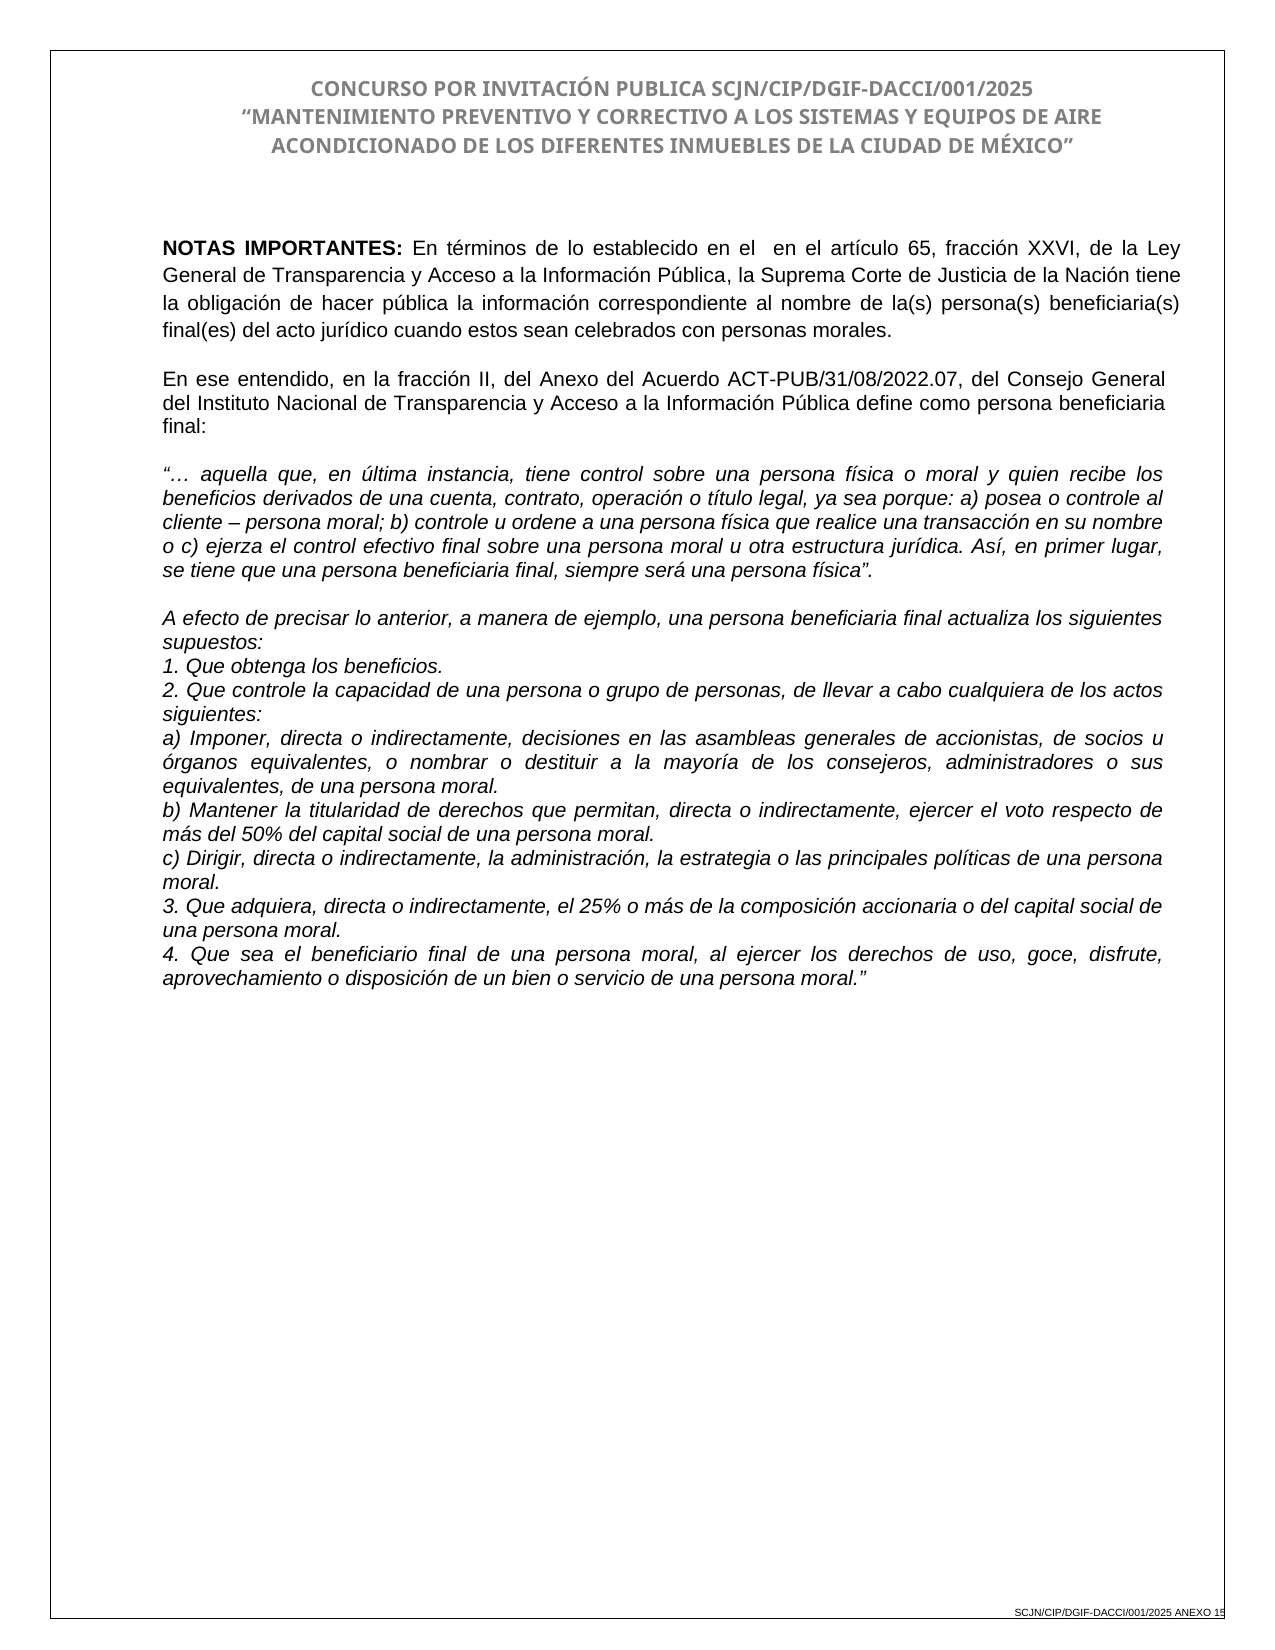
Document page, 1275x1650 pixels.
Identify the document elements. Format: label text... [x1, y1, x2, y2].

text “… aquella que, en última instancia, tiene control sobre una persona física o moral y quien recibe los beneficios derivados de una cuenta, contrato, operación o título legal, ya sea porque: a) posea o controle al cliente – persona moral; b) controle u ordene a una persona física que realice una transacción en su nombre o c) ejerza el control efectivo final sobre una persona moral u otra estructura jurídica. Así, en primer lugar, se tiene que una persona beneficiaria final, siempre será una persona física”. [162, 462, 1167, 582]
text 3. Que adquiera, directa o indirectamente, el 25% o más de la composición accionaria o del capital social de una persona moral. [162, 893, 1167, 941]
text En ese entendido, en la fracción II, del Anexo del Acuerdo ACT-PUB/31/08/2022.07, del Consejo General del Instituto Nacional de Transparencia y Acceso a la Información Pública define como persona beneficiaria final: [162, 366, 1167, 438]
text 2. Que controle la capacidad de una persona o grupo de personas, de llevar a cabo cualquiera de los actos siguientes: [162, 678, 1167, 726]
text c) Dirigir, directa o indirectamente, la administración, la estrategia o las principales políticas de una persona moral. [162, 846, 1167, 893]
text b) Mantener la titularidad de derechos que permitan, directa o indirectamente, ejercer el voto respecto de más del 50% del capital social de una persona moral. [162, 798, 1167, 846]
text 4. Que sea el beneficiario final de una persona moral, al ejercer los derechos de uso, goce, disfrute, aprovechamiento o disposición de un bien o servicio de una persona moral.” [162, 941, 1167, 989]
text NOTAS IMPORTANTES: En términos de lo establecido en el en el artículo 65, fracción XXVI, de la Ley General de Transparencia y Acceso a la Información Pública, la Suprema Corte de Justicia de la Nación tiene la obligación de hacer pública la información correspondiente al nombre de la(s) persona(s) beneficiaria(s) final(es) del acto jurídico cuando estos sean celebrados con personas morales. [162, 236, 1181, 342]
text 1. Que obtenga los beneficios. [162, 654, 1167, 678]
text a) Imponer, directa o indirectamente, decisiones en las asambleas generales de accionistas, de socios u órganos equivalentes, o nombrar o destituir a la mayoría de los consejeros, administradores o sus equivalentes, de una persona moral. [162, 726, 1167, 798]
text A efecto de precisar lo anterior, a manera de ejemplo, una persona beneficiaria final actualiza los siguientes supuestos: [162, 606, 1167, 654]
